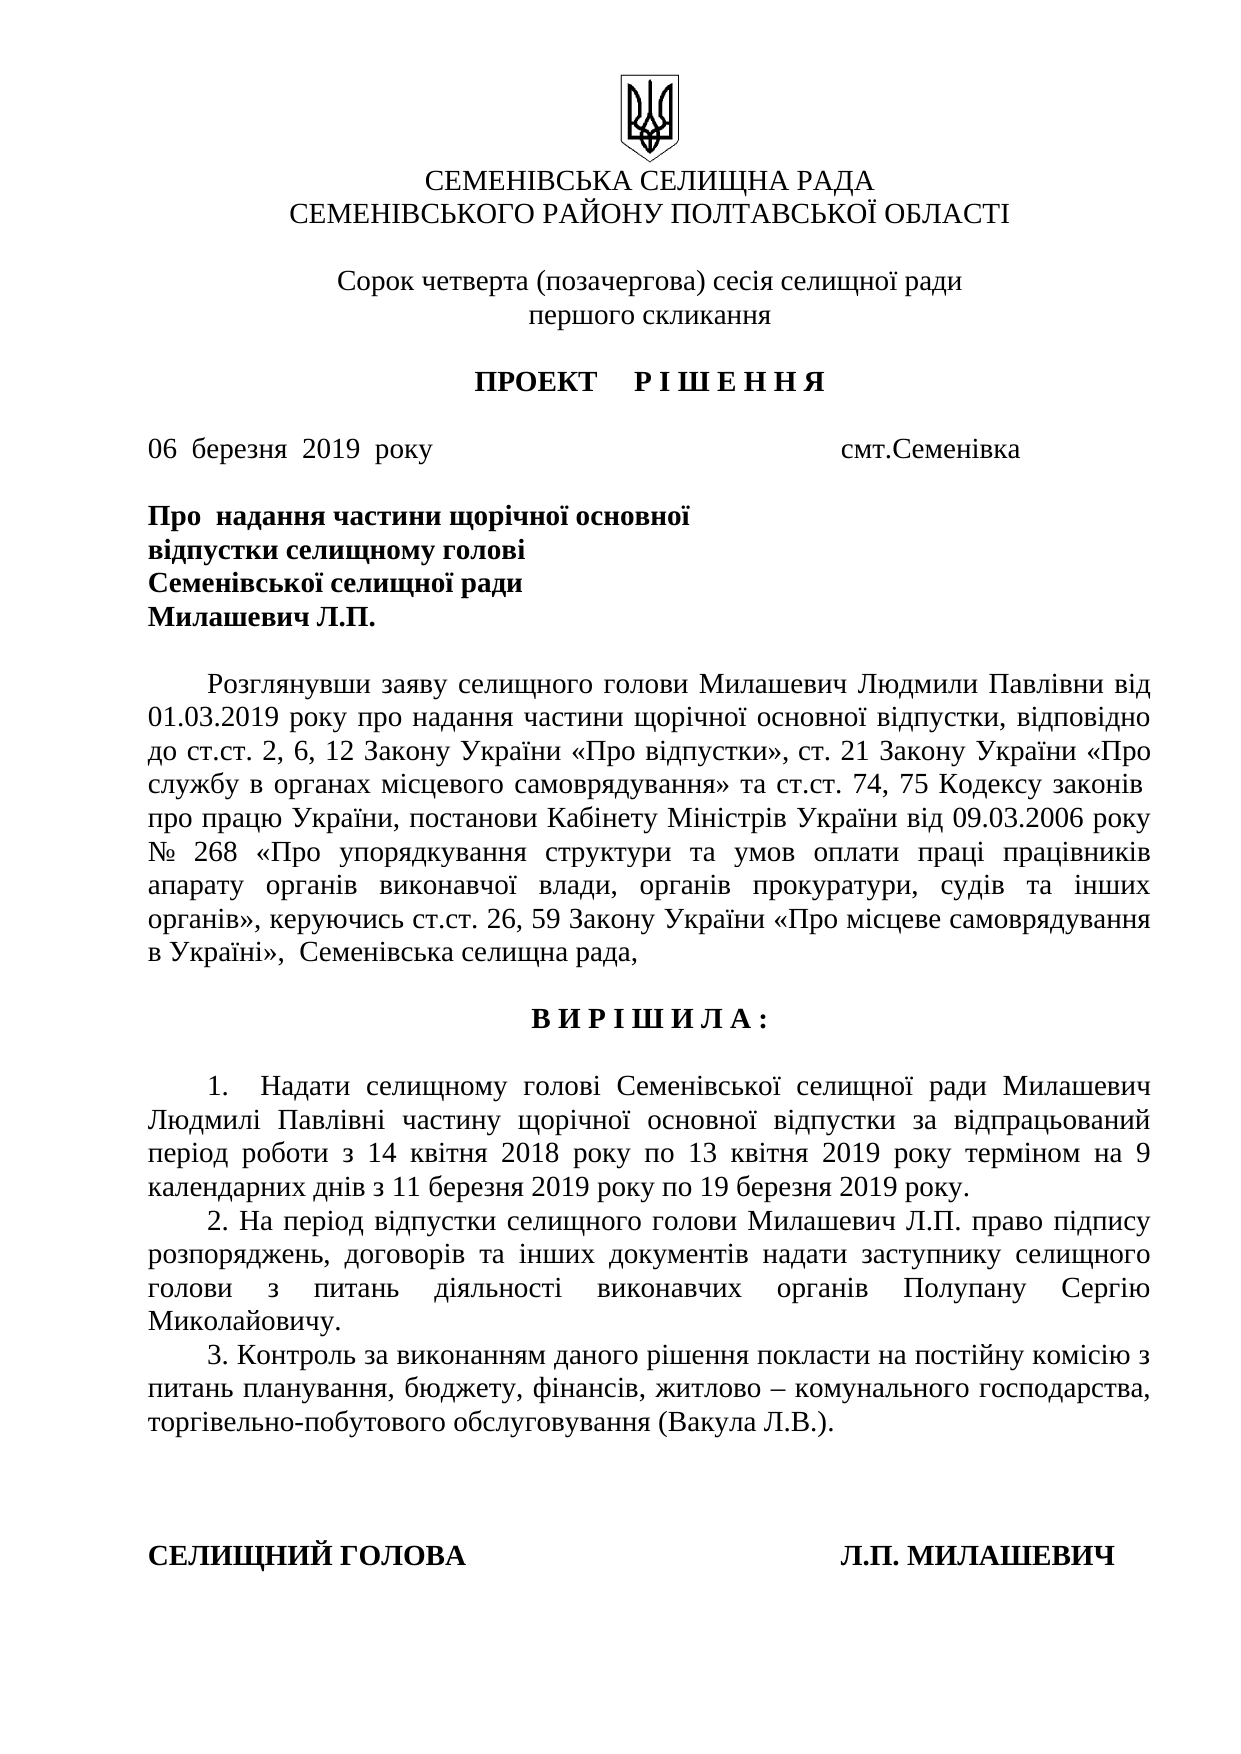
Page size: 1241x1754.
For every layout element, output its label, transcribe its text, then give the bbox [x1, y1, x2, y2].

text 3. Контроль за виконанням даного рішення покласти на постійну комісію з питань планування, бюджету, фінансів, житлово – комунального господарства, торгівельно-побутового обслуговування (Вакула Л.В.). [148, 1337, 1152, 1437]
text СЕЛИЩНИЙ ГОЛОВА Л.П. МИЛАШЕВИЧ [148, 1538, 1152, 1572]
text 2. На період відпустки селищного голови Милашевич Л.П. право підпису розпоряджень, договорів та інших документів надати заступнику селищного голови з питань діяльності виконавчих органів Полупану Сергію Миколайовичу. [148, 1203, 1152, 1337]
text СЕМЕНІВСЬКОГО РАЙОНУ ПОЛТАВСЬКОЇ ОБЛАСТІ [148, 196, 1152, 230]
text 06 березня 2019 року смт.Семенівка [148, 431, 1152, 465]
text першого скликання [148, 297, 1152, 331]
text Розглянувши заяву селищного голови Милашевич Людмили Павлівни від 01.03.2019 року про надання частини щорічної основної відпустки, відповідно до ст.ст. 2, 6, 12 Закону України «Про відпустки», ст. 21 Закону України «Про службу в органах місцевого самоврядування» та ст.ст. 74, 75 Кодексу законів про працю України, постанови Кабінету Міністрів України від 09.03.2006 року № 268 «Про упорядкування структури та умов оплати праці працівників апарату органів виконавчої влади, органів прокуратури, судів та інших органів», керуючись ст.ст. 26, 59 Закону України «Про місцеве самоврядування в Україні», Семенівська селищна рада, [148, 901, 1152, 968]
text В И Р І Ш И Л А : [148, 1001, 1152, 1035]
picture [619, 73, 681, 163]
text Семенівської селищної ради [148, 565, 1152, 599]
text СЕМЕНІВСЬКА СЕЛИЩНА РАДА [148, 163, 1152, 196]
text ПРОЕКТ Р І Ш Е Н Н Я [148, 364, 1152, 398]
text відпустки селищному голові [148, 532, 1152, 565]
text 1. Надати селищному голові Семенівської селищної ради Милашевич Людмилі Павлівні частину щорічної основної відпустки за відпрацьований період роботи з 14 квітня 2018 року по 13 квітня 2019 року терміном на 9 календарних днів з 11 березня 2019 року по 19 березня 2019 року. [148, 1068, 1152, 1203]
text Милашевич Л.П. [148, 599, 1152, 632]
text Сорок четверта (позачергова) сесія селищної ради [148, 263, 1152, 297]
text Про надання частини щорічної основної [148, 498, 1152, 532]
text Розглянувши заяву селищного голови Милашевич Людмили Павлівни від 01.03.2019 року про надання частини щорічної основної відпустки, відповідно до ст.ст. 2, 6, 12 Закону України «Про відпустки», ст. 21 Закону України «Про службу в органах місцевого самоврядування» та ст.ст. 74, 75 Кодексу законів про працю України, постанови Кабінету Міністрів України від 09.03.2006 року № 268 «Про упорядкування структури та умов оплати праці працівників апарату органів виконавчої влади, органів прокуратури, судів та інших органів», керуючись ст.ст. 26, 59 Закону України «Про місцеве самоврядування в Україні», Семенівська селищна рада, [148, 666, 1152, 867]
